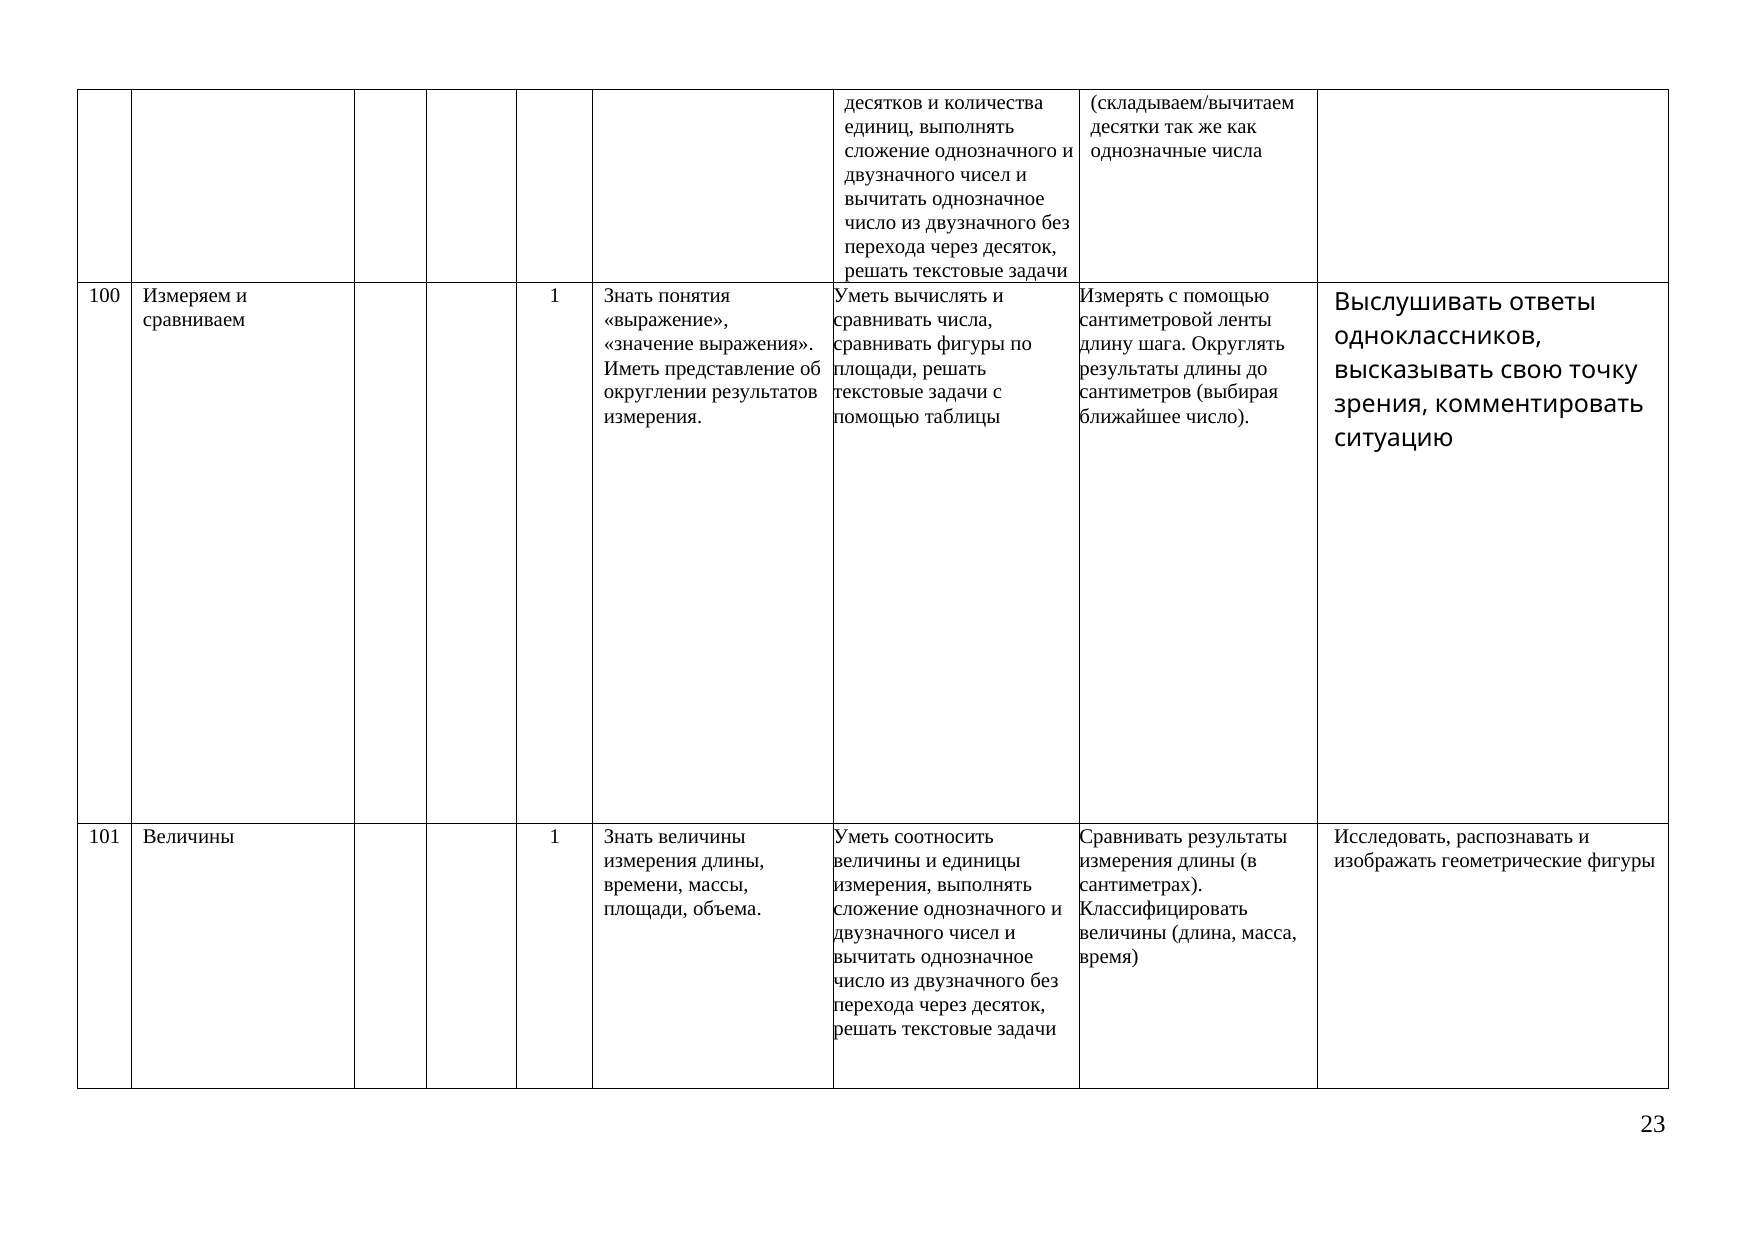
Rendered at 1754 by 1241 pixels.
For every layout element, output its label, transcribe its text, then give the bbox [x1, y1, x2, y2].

table_cell Уметь вычислять и сравнивать числа, сравнивать фигуры по площади, решать текстовые задачи с помощью таблицы [834, 283, 1079, 823]
table_cell Измерять с помощью сантиметровой ленты длину шага. Округлять результаты длины до сантиметров (выбирая ближайшее число). [1080, 283, 1317, 823]
table_cell [355, 283, 426, 823]
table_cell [593, 824, 833, 1088]
table_cell 100 [78, 283, 131, 823]
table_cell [834, 90, 1079, 282]
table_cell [1318, 90, 1668, 282]
table_cell Измеряем и сравниваем [132, 283, 354, 823]
table_cell Величины [132, 824, 354, 1088]
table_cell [1080, 824, 1317, 1088]
table_cell Знать понятия «выражение», «значение выражения». Иметь представление об округлении результатов измерения. [593, 283, 833, 823]
table_cell [427, 283, 516, 823]
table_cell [1080, 90, 1317, 282]
table_cell Выслушивать ответы одноклассников, высказывать свою точку зрения, комментировать ситуацию [1318, 283, 1668, 823]
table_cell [132, 90, 354, 282]
table_cell 1 [517, 824, 592, 1088]
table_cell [1318, 824, 1668, 1088]
table_cell 99 [78, 90, 131, 282]
table_cell [427, 90, 516, 282]
table_cell [355, 90, 426, 282]
table_cell 1 [517, 283, 592, 823]
table_cell 101 [78, 824, 131, 1088]
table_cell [593, 90, 833, 282]
table_cell [427, 824, 516, 1088]
table_cell [355, 824, 426, 1088]
table_cell 1 [517, 90, 592, 282]
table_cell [834, 824, 1079, 1088]
